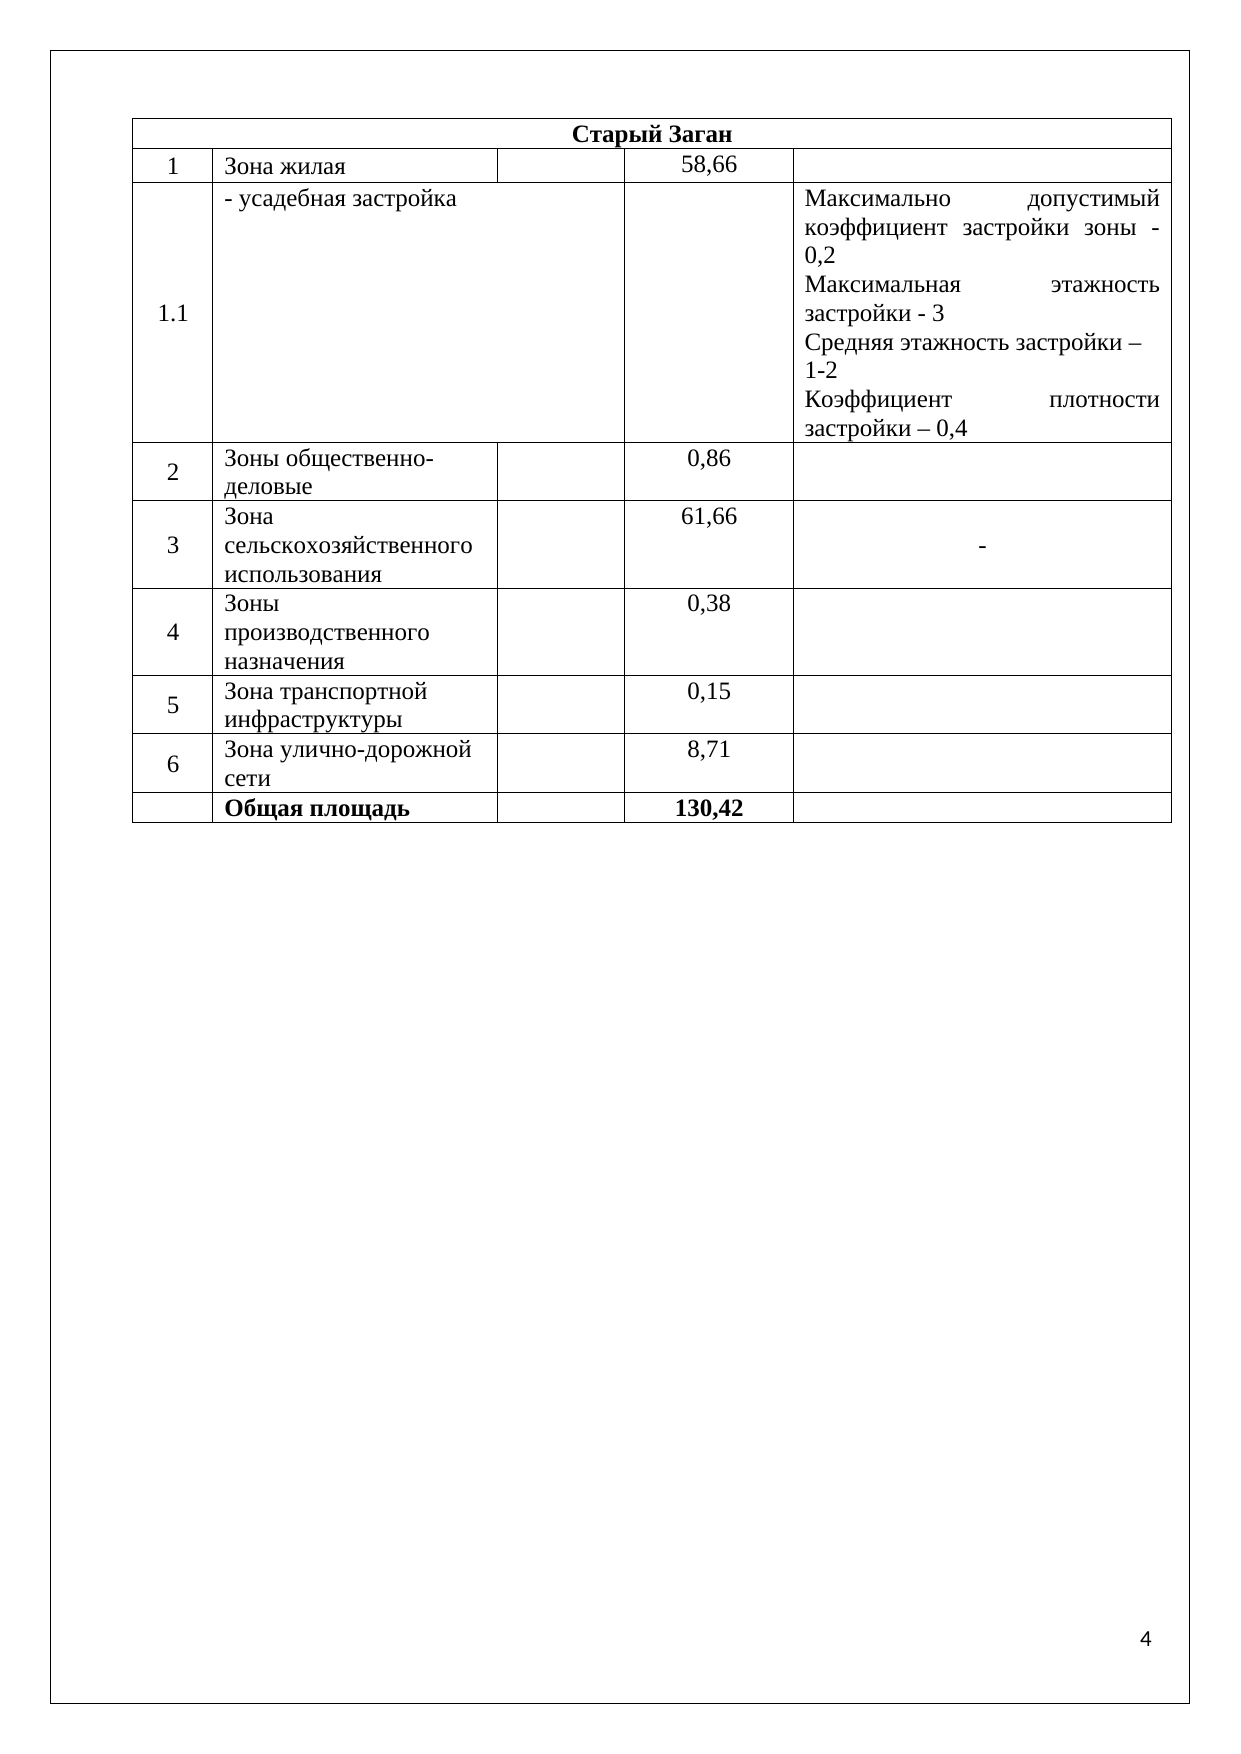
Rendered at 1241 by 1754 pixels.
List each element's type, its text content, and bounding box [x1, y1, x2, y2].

table_cell 0,15 [625, 676, 793, 733]
table_cell Максимально допустимый коэффициент застройки зоны - 0,2 Максимальная этажность застройки - 3 Средняя этажность застройки – 1-2 Коэффициент плотности застройки – 0,4 [794, 183, 1171, 442]
table_cell 0,38 [625, 589, 793, 675]
table_cell [625, 183, 793, 442]
table_cell [794, 589, 1171, 675]
table_cell Зона жилая [213, 149, 497, 182]
table_cell 2 [133, 443, 212, 500]
table_cell Зона сельскохозяйственного использования [213, 501, 497, 587]
table_cell 61,66 [625, 501, 793, 587]
table_cell 6 [133, 734, 212, 792]
table_cell Общая площадь [213, 793, 497, 822]
table_cell 5 [133, 676, 212, 733]
table_cell [498, 676, 624, 733]
table_cell Старый Заган [133, 119, 1171, 148]
table_cell 58,66 [625, 149, 793, 182]
table_cell - [794, 501, 1171, 587]
table_cell 3 [133, 501, 212, 587]
table_cell 130,42 [625, 793, 793, 822]
table_cell 1.1 [133, 183, 212, 442]
table_cell [794, 793, 1171, 822]
table_cell [498, 443, 624, 500]
table_cell Зоны производственного назначения [213, 589, 497, 675]
table_cell - усадебная застройка [213, 183, 624, 442]
table_cell [498, 734, 624, 792]
table_cell [498, 149, 624, 182]
table_cell [794, 676, 1171, 733]
table_cell Зона транспортной инфраструктуры [213, 676, 497, 733]
table_cell [794, 149, 1171, 182]
table_cell 1 [133, 149, 212, 182]
table_cell [794, 734, 1171, 792]
table_cell 8,71 [625, 734, 793, 792]
table_cell [498, 501, 624, 587]
table_cell [794, 443, 1171, 500]
table_cell [498, 793, 624, 822]
table_cell 0,86 [625, 443, 793, 500]
table_cell [133, 793, 212, 822]
table_cell 4 [133, 589, 212, 675]
table_cell Зоны общественно-деловые [213, 443, 497, 500]
table_cell Зона улично-дорожной сети [213, 734, 497, 792]
table_cell [498, 589, 624, 675]
